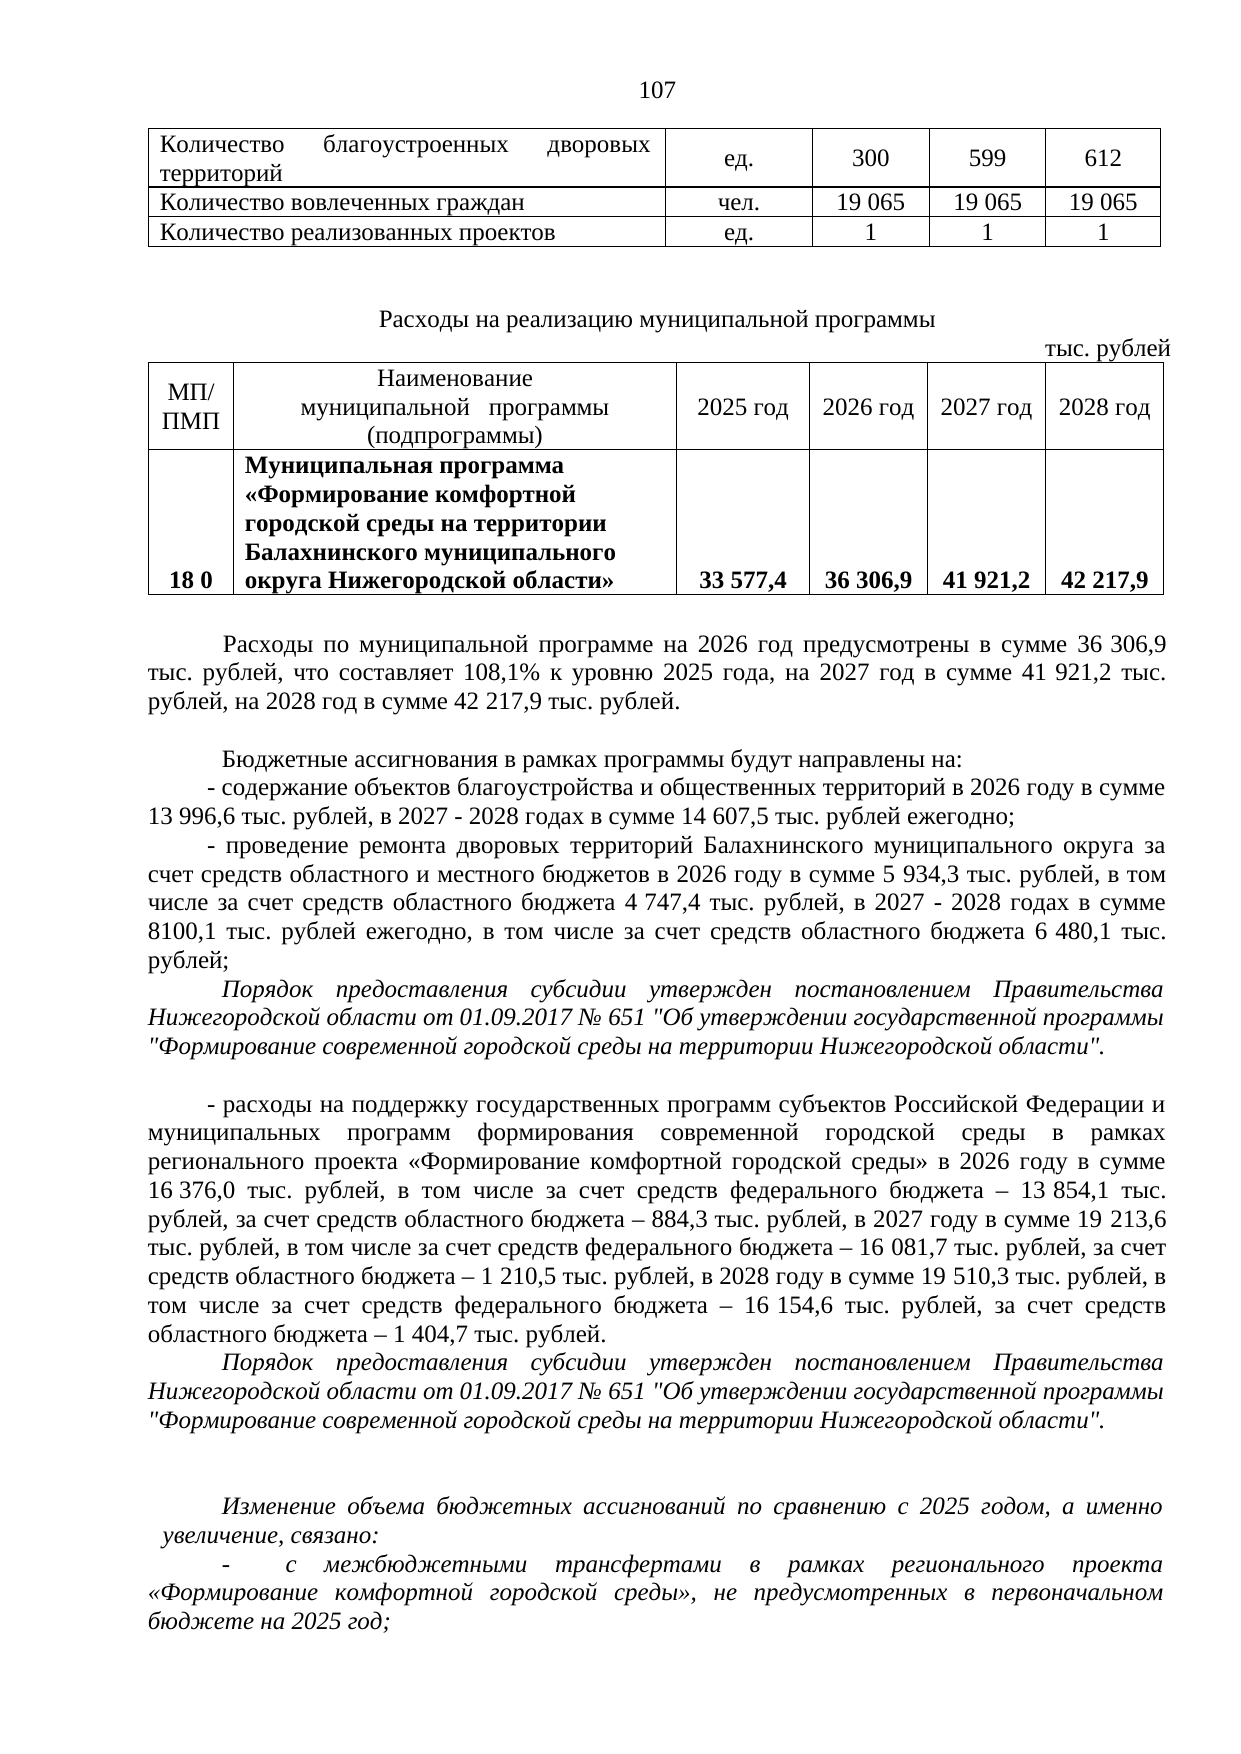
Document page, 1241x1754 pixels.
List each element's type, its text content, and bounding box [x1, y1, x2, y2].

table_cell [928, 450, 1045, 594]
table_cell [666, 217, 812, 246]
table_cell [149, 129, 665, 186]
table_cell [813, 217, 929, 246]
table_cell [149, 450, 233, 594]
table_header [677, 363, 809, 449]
text Порядок предоставления субсидии утвержден постановлением Правительства Нижегородской области от 01.09.2017 № 651 "Об утверждении государственной программы "Формирование современной городской среды на территории Нижегородской области". [148, 974, 1166, 1060]
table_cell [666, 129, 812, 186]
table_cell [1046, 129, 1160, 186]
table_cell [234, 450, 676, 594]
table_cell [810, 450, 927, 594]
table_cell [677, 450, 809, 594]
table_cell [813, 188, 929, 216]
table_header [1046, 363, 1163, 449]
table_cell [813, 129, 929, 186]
text Изменение объема бюджетных ассигнований по сравнению с 2025 годом, а именно увеличение, связано: [162, 1491, 1166, 1549]
text тыс. рублей [148, 333, 1226, 362]
text Порядок предоставления субсидии утвержден постановлением Правительства Нижегородской области от 01.09.2017 № 651 "Об утверждении государственной программы "Формирование современной городской среды на территории Нижегородской области". [148, 1347, 1166, 1434]
text - содержание объектов благоустройства и общественных территорий в 2026 году в сумме 13 996,6 тыс. рублей, в 2027 - 2028 годах в сумме 14 607,5 тыс. рублей ежегодно; [148, 772, 1166, 830]
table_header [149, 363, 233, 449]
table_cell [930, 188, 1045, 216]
text Расходы по муниципальной программе на 2026 год предусмотрены в сумме 36 306,9 тыс. рублей, что составляет 108,1% к уровню 2025 года, на 2027 год в сумме 41 921,2 тыс. рублей, на 2028 год в сумме 42 217,9 тыс. рублей. [148, 629, 1166, 715]
text - проведение ремонта дворовых территорий Балахнинского муниципального округа за счет средств областного и местного бюджетов в 2026 году в сумме 5 934,3 тыс. рублей, в том числе за счет средств областного бюджета 4 747,4 тыс. рублей, в 2027 - 2028 годах в сумме 8100,1 тыс. рублей ежегодно, в том числе за счет средств областного бюджета 6 480,1 тыс. рублей; [148, 830, 1166, 974]
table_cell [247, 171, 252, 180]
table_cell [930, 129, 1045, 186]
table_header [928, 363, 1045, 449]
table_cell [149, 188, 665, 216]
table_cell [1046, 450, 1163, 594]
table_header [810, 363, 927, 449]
text - расходы на поддержку государственных программ субъектов Российской Федерации и муниципальных программ формирования современной городской среды в рамках регионального проекта «Формирование комфортной городской среды» в 2026 году в сумме 16 376,0 тыс. рублей, в том числе за счет средств федерального бюджета – 13 854,1 тыс. рублей, за счет средств областного бюджета – 884,3 тыс. рублей, в 2027 году в сумме 19 213,6 тыс. рублей, в том числе за счет средств федерального бюджета – 16 081,7 тыс. рублей, за счет средств областного бюджета – 1 210,5 тыс. рублей, в 2028 году в сумме 19 510,3 тыс. рублей, в том числе за счет средств федерального бюджета – 16 154,6 тыс. рублей, за счет средств областного бюджета – 1 404,7 тыс. рублей. [148, 1089, 1166, 1347]
text Расходы на реализацию муниципальной программы [148, 304, 1166, 333]
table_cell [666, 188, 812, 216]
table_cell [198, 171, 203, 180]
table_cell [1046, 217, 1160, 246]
text - с межбюджетными трансфертами в рамках регионального проекта «Формирование комфортной городской среды», не предусмотренных в первоначальном бюджете на 2025 год; [148, 1549, 1166, 1635]
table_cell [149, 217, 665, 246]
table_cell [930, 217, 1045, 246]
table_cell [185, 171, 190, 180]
text Бюджетные ассигнования в рамках программы будут направлены на: [148, 744, 1166, 772]
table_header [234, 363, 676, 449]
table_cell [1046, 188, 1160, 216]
